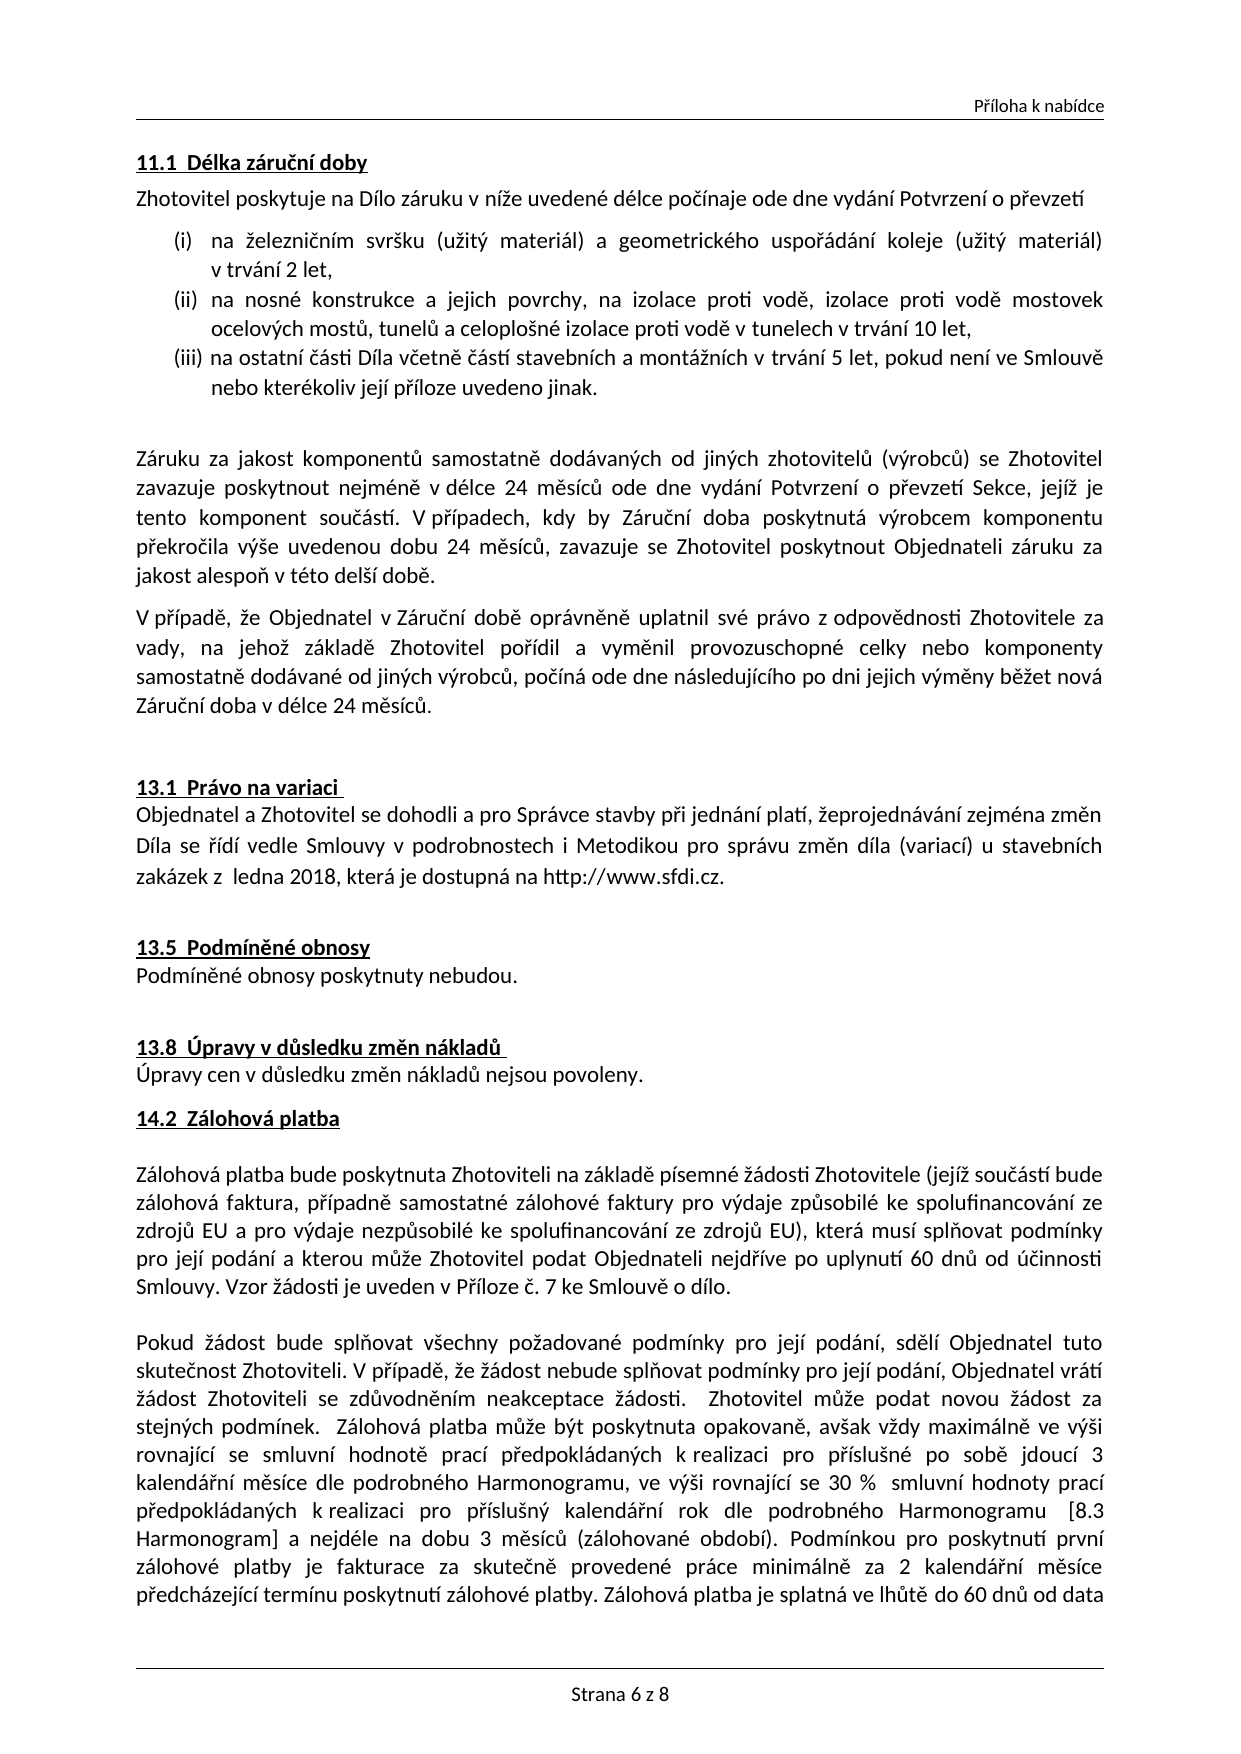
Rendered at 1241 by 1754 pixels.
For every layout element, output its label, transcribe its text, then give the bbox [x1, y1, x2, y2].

list na ostatní části Díla včetně částí stavebních a montážních v trvání 5 let, pokud není ve Smlouvě nebo kterékoliv její příloze uvedeno jinak. [173, 343, 1104, 401]
text Záruku za jakost komponentů samostatně dodávaných od jiných zhotovitelů (výrobců) se Zhotovitel zavazuje poskytnout nejméně v délce 24 měsíců ode dne vydání Potvrzení o převzetí Sekce, jejíž je tento komponent součástí. V případech, kdy by Záruční doba poskytnutá výrobcem komponentu překročila výše uvedenou dobu 24 měsíců, zavazuje se Zhotovitel poskytnout Objednateli záruku za jakost alespoň v této delší době. [136, 444, 1104, 589]
text Podmíněné obnosy poskytnuty nebudou. [136, 961, 1104, 989]
list na nosné konstrukce a jejich povrchy, na izolace proti vodě, izolace proti vodě mostovek ocelových mostů, tunelů a celoplošné izolace proti vodě v tunelech v trvání 10 let, [173, 285, 1104, 342]
text Zhotovitel poskytuje na Dílo záruku v níže uvedené délce počínaje ode dne vydání Potvrzení o převzetí [136, 184, 1104, 212]
text 14.2 Zálohová platba [136, 1104, 1104, 1132]
text 13.1 Právo na variaci [136, 773, 1104, 801]
text Zálohová platba bude poskytnuta Zhotoviteli na základě písemné žádosti Zhotovitele (jejíž součástí bude zálohová faktura, případně samostatné zálohové faktury pro výdaje způsobilé ke spolufinancování ze zdrojů EU a pro výdaje nezpůsobilé ke spolufinancování ze zdrojů EU), která musí splňovat podmínky pro její podání a kterou může Zhotovitel podat Objednateli nejdříve po uplynutí 60 dnů od účinnosti Smlouvy. Vzor žádosti je uveden v Příloze č. 7 ke Smlouvě o dílo. [136, 1160, 1104, 1300]
text V případě, že Objednatel v Záruční době oprávněně uplatnil své právo z odpovědnosti Zhotovitele za vady, na jehož základě Zhotovitel pořídil a vyměnil provozuschopné celky nebo komponenty samostatně dodávané od jiných výrobců, počíná ode dne následujícího po dni jejich výměny běžet nová Záruční doba v délce 24 měsíců. [136, 603, 1104, 719]
text 11.1 Délka záruční doby [136, 148, 1104, 176]
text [136, 1328, 1104, 1608]
list na železničním svršku (užitý materiál) a geometrického uspořádání koleje (užitý materiál) v trvání 2 let, [173, 226, 1104, 283]
text Objednatel a Zhotovitel se dohodli a pro Správce stavby při jednání platí, žeprojednávání zejména změn Díla se řídí vedle Smlouvy v podrobnostech i Metodikou pro správu změn díla (variací) u stavebních zakázek z ledna 2018, která je dostupná na http://www.sfdi.cz. [136, 801, 1104, 890]
text Úpravy cen v důsledku změn nákladů nejsou povoleny. [136, 1061, 1104, 1089]
text 13.8 Úpravy v důsledku změn nákladů [136, 1033, 1104, 1061]
text 13.5 Podmíněné obnosy [136, 933, 1104, 961]
